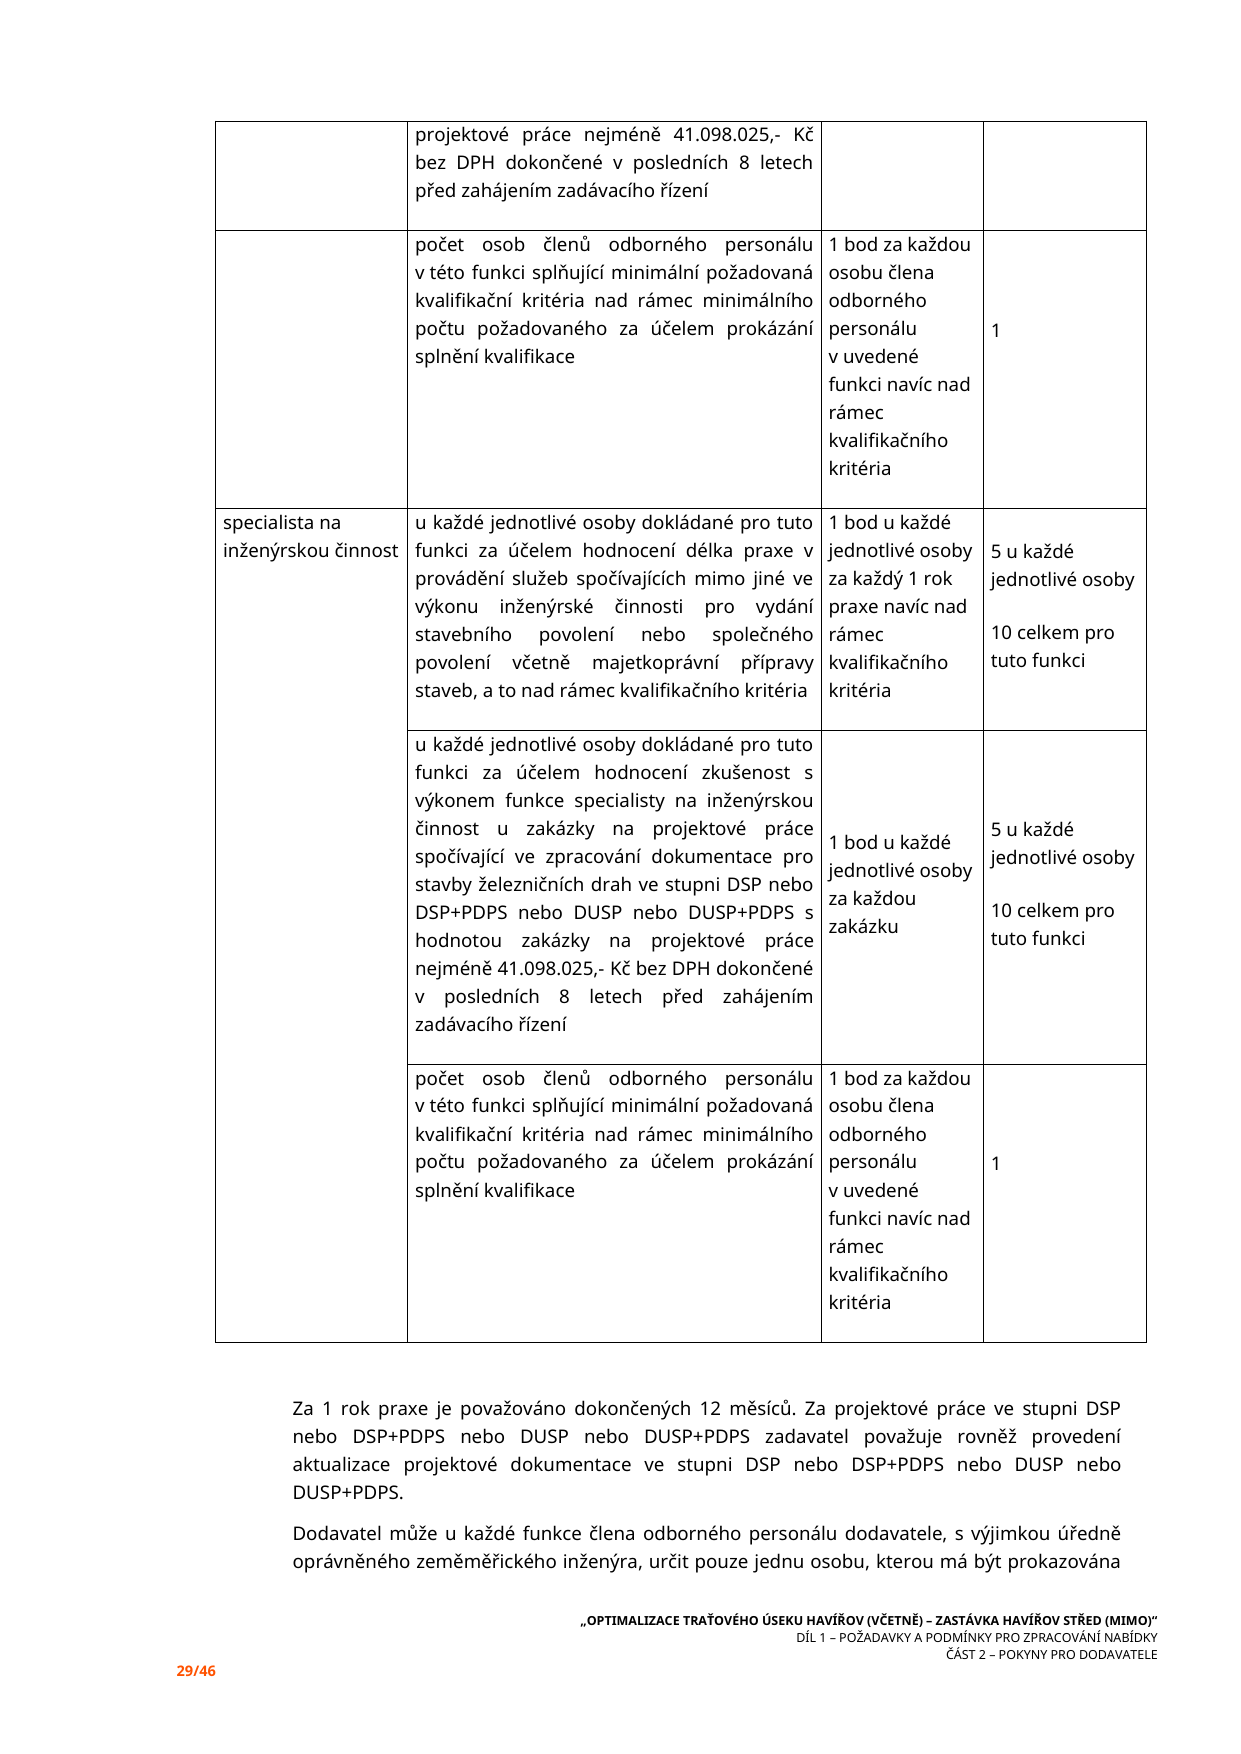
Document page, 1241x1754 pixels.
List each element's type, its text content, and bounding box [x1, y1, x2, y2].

table_cell u každé jednotlivé osoby dokládané pro tuto funkci za účelem hodnocení délka praxe v provádění služeb spočívajících mimo jiné ve výkonu inženýrské činnosti pro vydání stavebního povolení nebo společného povolení včetně majetkoprávní přípravy staveb, a to nad rámec kvalifikačního kritéria [408, 509, 821, 730]
table_cell specialista na inženýrskou činnost [216, 509, 407, 1342]
table_cell 1 [984, 1065, 1146, 1342]
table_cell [984, 122, 1146, 230]
table_cell 1 bod u každé jednotlivé osoby za každý 1 rok praxe navíc nad rámec kvalifikačního kritéria [822, 509, 983, 730]
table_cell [822, 122, 983, 230]
table_cell 5 u každé jednotlivé osoby 10 celkem pro tuto funkci [984, 731, 1146, 1064]
list Za 1 rok praxe je považováno dokončených 12 měsíců. Za projektové práce ve stupni DSP nebo DSP+PDPS nebo DUSP nebo DUSP+PDPS zadavatel považuje rovněž provedení aktualizace projektové dokumentace ve stupni DSP nebo DSP+PDPS nebo DUSP nebo DUSP+PDPS. [292, 1396, 1122, 1505]
table_cell 5 u každé jednotlivé osoby 10 celkem pro tuto funkci [984, 509, 1146, 730]
table_cell 1 [984, 231, 1146, 508]
table_cell [216, 231, 407, 508]
table_cell 1 bod za každou osobu člena odborného personálu v uvedené funkci navíc nad rámec kvalifikačního kritéria [822, 1065, 983, 1342]
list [292, 1520, 1122, 1574]
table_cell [408, 122, 821, 230]
table_cell u každé jednotlivé osoby dokládané pro tuto funkci za účelem hodnocení zkušenost s výkonem funkce specialisty na inženýrskou činnost u zakázky na projektové práce spočívající ve zpracování dokumentace pro stavby železničních drah ve stupni DSP nebo DSP+PDPS nebo DUSP nebo DUSP+PDPS s hodnotou zakázky na projektové práce nejméně 41.098.025,- Kč bez DPH dokončené v posledních 8 letech před zahájením zadávacího řízení [408, 731, 821, 1064]
table_cell 1 bod za každou osobu člena odborného personálu v uvedené funkci navíc nad rámec kvalifikačního kritéria [822, 231, 983, 508]
table_cell 1 bod u každé jednotlivé osoby za každou zakázku [822, 731, 983, 1064]
